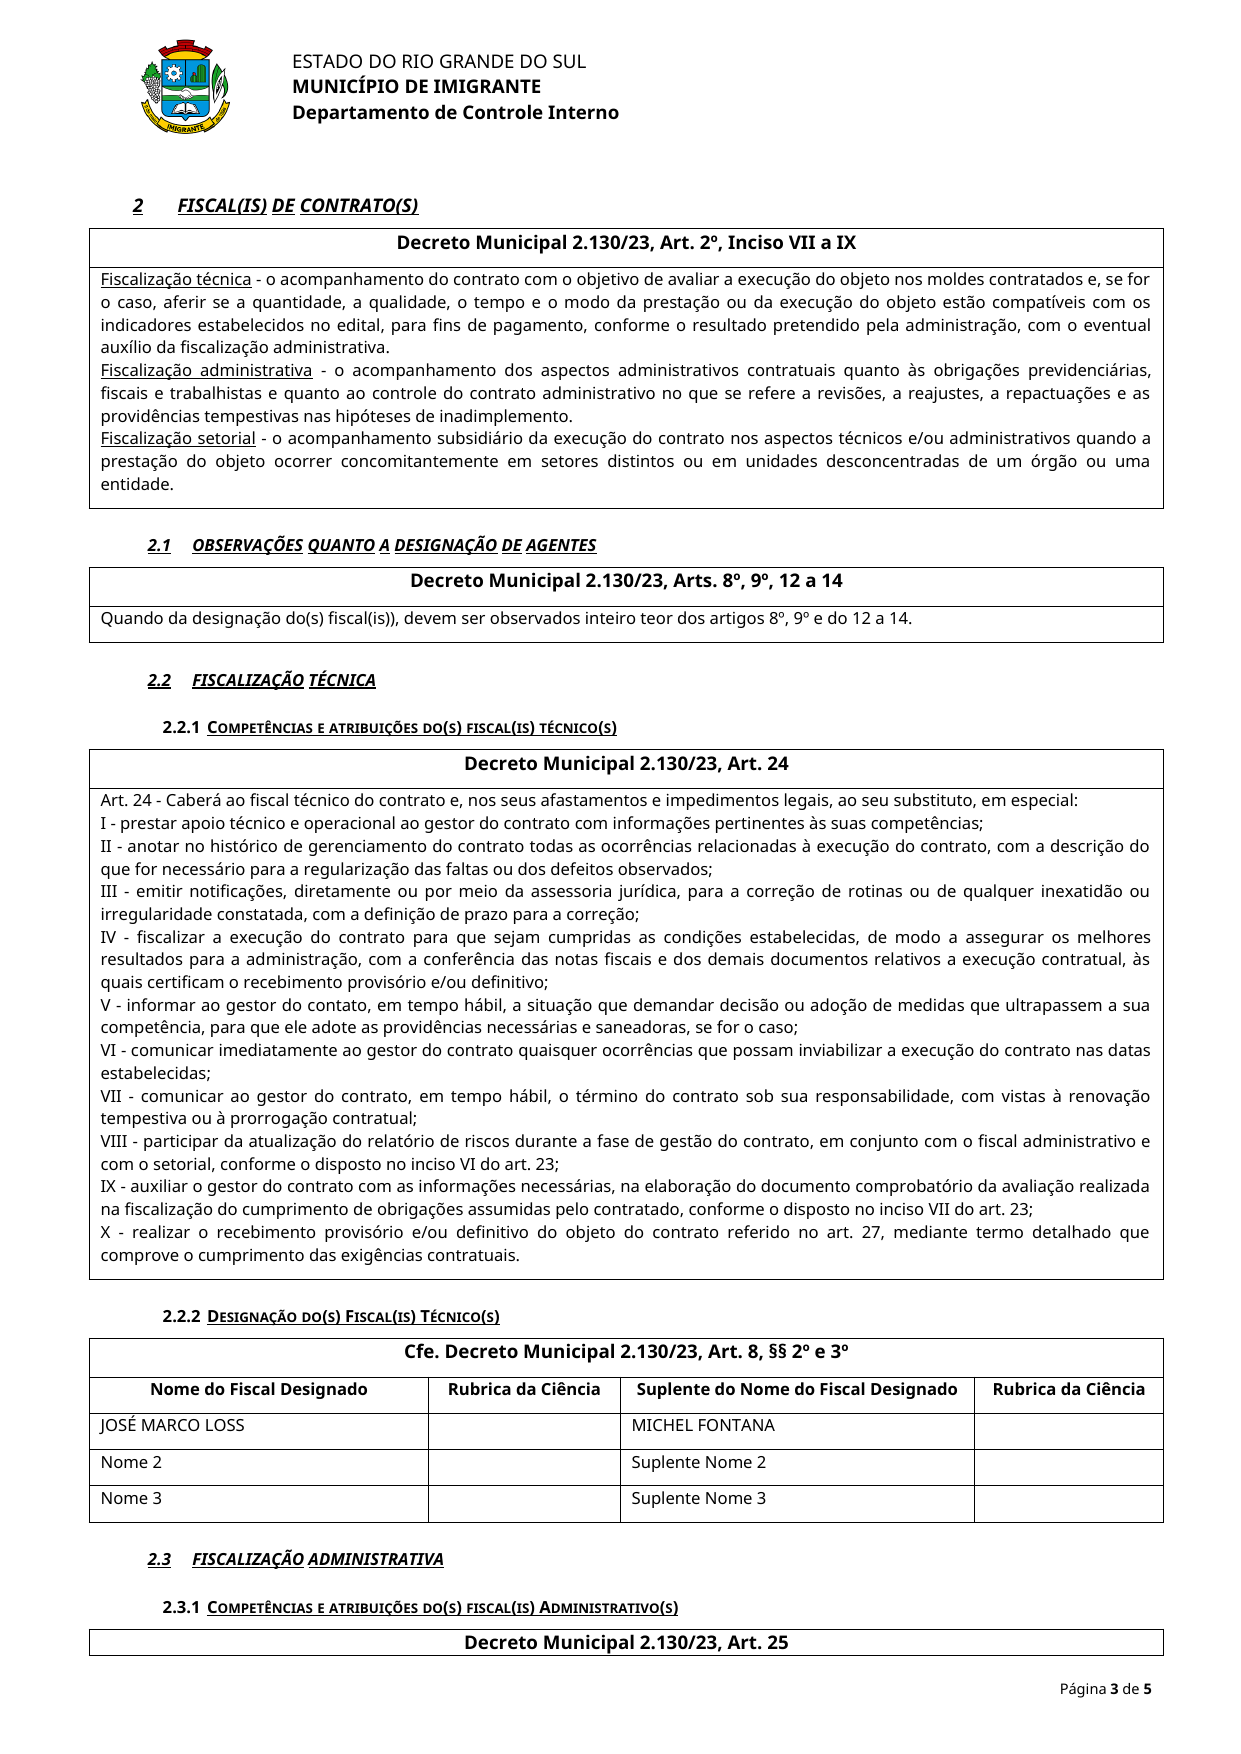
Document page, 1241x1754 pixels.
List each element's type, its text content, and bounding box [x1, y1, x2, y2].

picture [138, 38, 232, 135]
table_header Decreto Municipal 2.130/23, Art. 24 [90, 750, 1163, 788]
subtitle Fiscalização Administrativa [148, 1548, 1152, 1570]
subtitle Competências e atribuições do(s) fiscal(is) técnico(s) [162, 716, 1152, 738]
table_cell Art. 24 - Caberá ao fiscal técnico do contrato e, nos seus afastamentos e impedimentos legais, ao seu substituto, em especial: I - prestar apoio técnico e operacional ao gestor do contrato com informações pertinentes às suas competências; II - anotar no histórico de gerenciamento do contrato todas as ocorrências relacionadas à execução do contrato, com a descrição do que for necessário para a regularização das faltas ou dos defeitos observados; III - emitir notificações, diretamente ou por meio da assessoria jurídica, para a correção de rotinas ou de qualquer inexatidão ou irregularidade constatada, com a definição de prazo para a correção; IV - fiscalizar a execução do contrato para que sejam cumpridas as condições estabelecidas, de modo a assegurar os melhores resultados para a administração, com a conferência das notas fiscais e dos demais documentos relativos a execução contratual, às quais certificam o recebimento provisório e/ou definitivo; V - informar ao gestor do contato, em tempo hábil, a situação que demandar decisão ou adoção de medidas que ultrapassem a sua competência, para que ele adote as providências necessárias e saneadoras, se for o caso; VI - comunicar imediatamente ao gestor do contrato quaisquer ocorrências que possam inviabilizar a execução do contrato nas datas estabelecidas; VII - comunicar ao gestor do contrato, em tempo hábil, o término do contrato sob sua responsabilidade, com vistas à renovação tempestiva ou à prorrogação contratual; VIII - participar da atualização do relatório de riscos durante a fase de gestão do contrato, em conjunto com o fiscal administrativo e com o setorial, conforme o disposto no inciso VI do art. 23; IX - auxiliar o gestor do contrato com as informações necessárias, na elaboração do documento comprobatório da avaliação realizada na fiscalização do cumprimento de obrigações assumidas pelo contratado, conforme o disposto no inciso VII do art. 23; X - realizar o recebimento provisório e/ou definitivo do objeto do contrato referido no art. 27, mediante termo detalhado que comprove o cumprimento das exigências contratuais. [90, 789, 1163, 1278]
table_header Decreto Municipal 2.130/23, Art. 2º, Inciso VII a IX [90, 229, 1163, 267]
table_cell Nome do Fiscal Designado [90, 1378, 428, 1413]
table_cell [975, 1486, 1163, 1522]
subtitle Observações quanto a dESIGNAÇÃO DE aGENTES [148, 534, 1152, 556]
table_cell [429, 1450, 620, 1485]
subtitle Fiscal(is) DE Contrato(s) [133, 192, 1152, 217]
table_cell [429, 1414, 620, 1449]
subtitle FISCALIZAÇÃO TÉCNICA [148, 668, 1152, 691]
table_cell [975, 1450, 1163, 1485]
table_cell [429, 1486, 620, 1522]
table_cell JOSÉ MARCO LOSS [90, 1414, 428, 1449]
subtitle Designação do(s) Fiscal(is) Técnico(s) [162, 1304, 1152, 1327]
table_header Cfe. Decreto Municipal 2.130/23, Art. 8, §§ 2º e 3º [90, 1339, 1163, 1377]
table_cell Suplente Nome 3 [621, 1486, 974, 1522]
table_cell Suplente do Nome do Fiscal Designado [621, 1378, 974, 1413]
table_cell Nome 3 [90, 1486, 428, 1522]
table_cell Nome 2 [90, 1450, 428, 1485]
table_header Decreto Municipal 2.130/23, Arts. 8º, 9º, 12 a 14 [90, 568, 1163, 606]
table_cell [975, 1414, 1163, 1449]
table_cell Quando da designação do(s) fiscal(is)), devem ser observados inteiro teor dos artigos 8º, 9º e do 12 a 14. [90, 607, 1163, 642]
table_header Decreto Municipal 2.130/23, Art. 25 [90, 1630, 1163, 1655]
table_cell Suplente Nome 2 [621, 1450, 974, 1485]
table_cell Rubrica da Ciência [975, 1378, 1163, 1413]
subtitle Competências e atribuições do(s) fiscal(is) Administrativo(s) [162, 1595, 1152, 1618]
table_cell MICHEL FONTANA [621, 1414, 974, 1449]
table_cell Rubrica da Ciência [429, 1378, 620, 1413]
table_cell Fiscalização técnica - o acompanhamento do contrato com o objetivo de avaliar a execução do objeto nos moldes contratados e, se for o caso, aferir se a quantidade, a qualidade, o tempo e o modo da prestação ou da execução do objeto estão compatíveis com os indicadores estabelecidos no edital, para fins de pagamento, conforme o resultado pretendido pela administração, com o eventual auxílio da fiscalização administrativa. Fiscalização administrativa - o acompanhamento dos aspectos administrativos contratuais quanto às obrigações previdenciárias, fiscais e trabalhistas e quanto ao controle do contrato administrativo no que se refere a revisões, a reajustes, a repactuações e as providências tempestivas nas hipóteses de inadimplemento. Fiscalização setorial - o acompanhamento subsidiário da execução do contrato nos aspectos técnicos e/ou administrativos quando a prestação do objeto ocorrer concomitantemente em setores distintos ou em unidades desconcentradas de um órgão ou uma entidade. [90, 268, 1163, 508]
